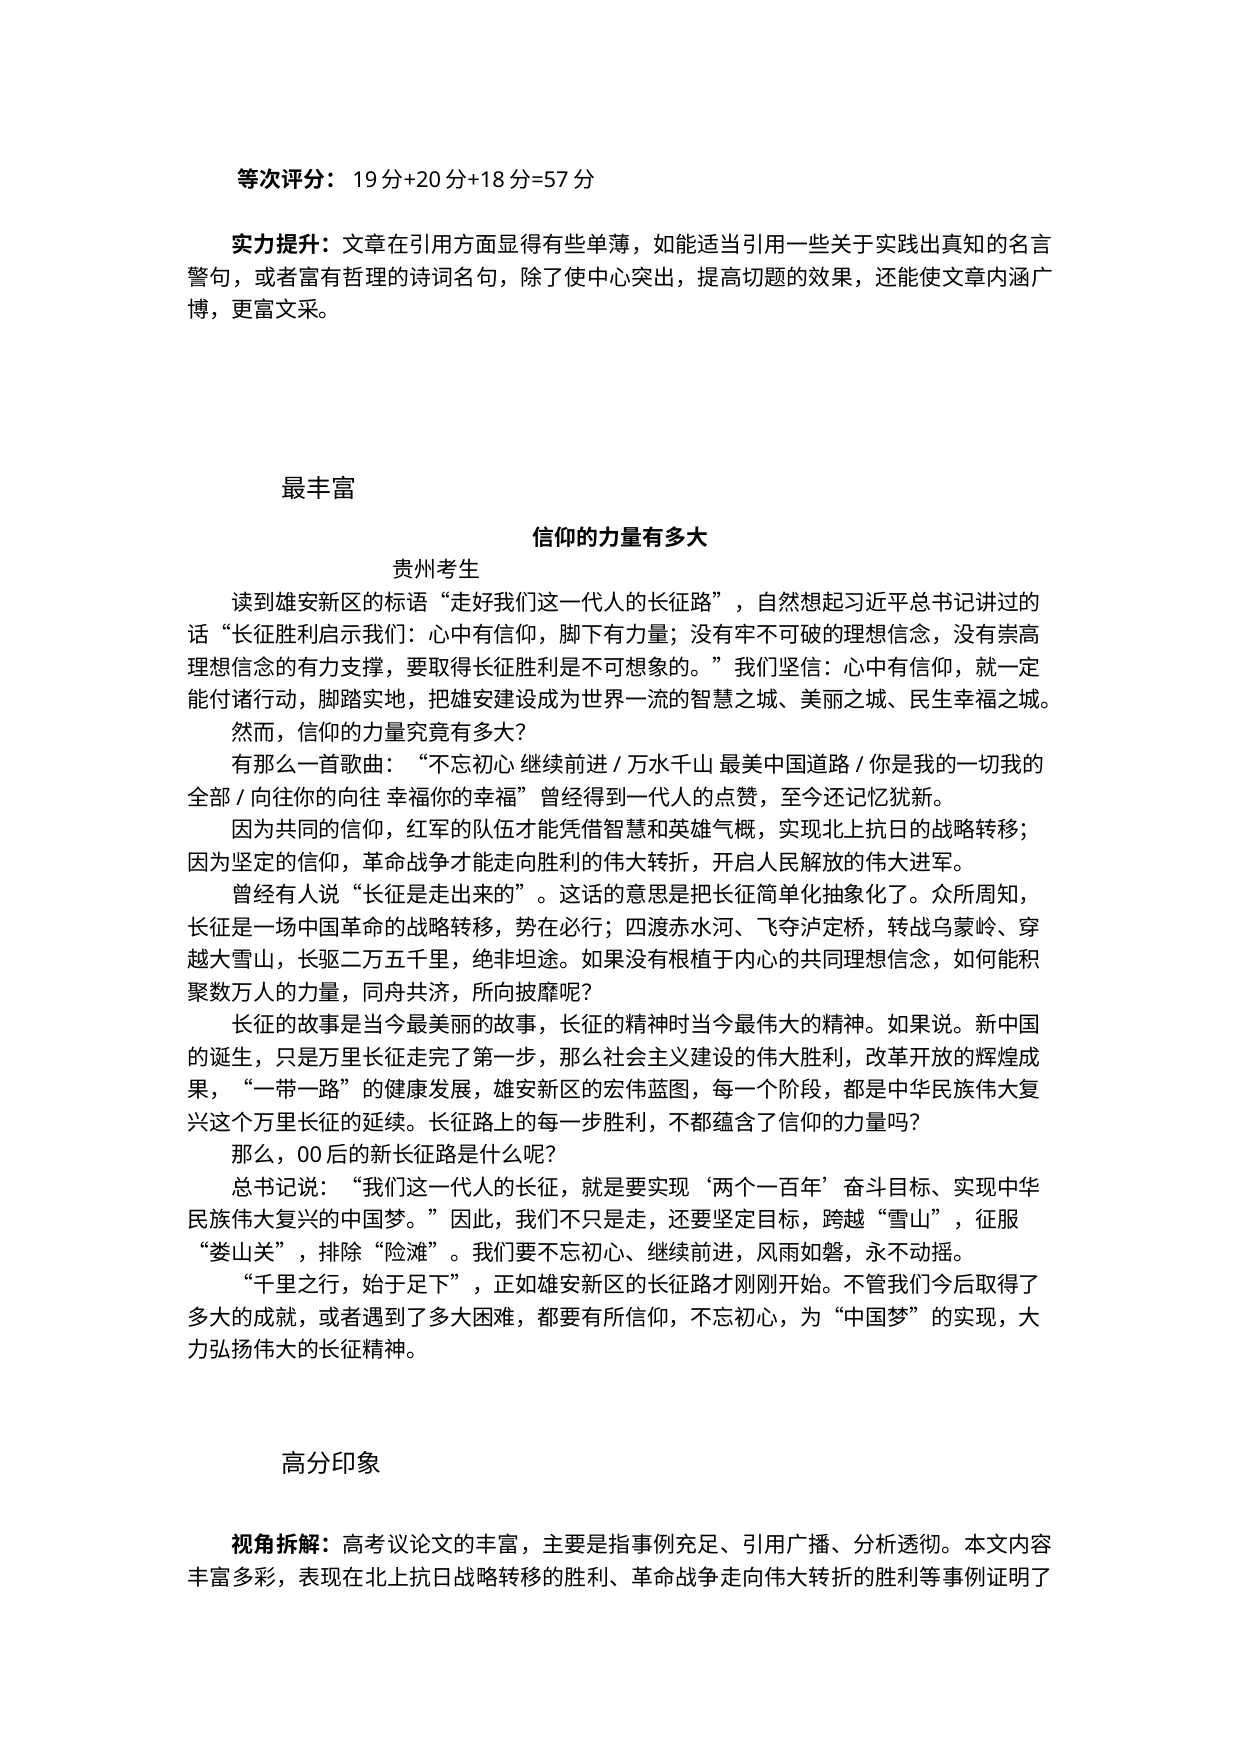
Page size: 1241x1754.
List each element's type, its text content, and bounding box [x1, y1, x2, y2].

text 等次评分： 19分+20分+18分=57分 [187, 162, 1053, 194]
list 总书记说：“我们这一代人的长征，就是要实现‘两个一百年’奋斗目标、实现中华民族伟大复兴的中国梦。”因此，我们不只是走，还要坚定目标，跨越“雪山”，征服“娄山关”，排除“险滩”。我们要不忘初心、继续前进，风雨如磐，永不动摇。 “千里之行，始于足下”，正如雄安新区的长征路才刚刚开始。不管我们今后取得了多大的成就，或者遇到了多大困难，都要有所信仰，不忘初心，为“中国梦”的实现，大力弘扬伟大的长征精神。 [187, 1169, 1053, 1364]
text 贵州考生 [187, 552, 1053, 584]
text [187, 1527, 1053, 1592]
text 最丰富 [231, 454, 1053, 519]
text 实力提升：文章在引用方面显得有些单薄，如能适当引用一些关于实践出真知的名言警句，或者富有哲理的诗词名句，除了使中心突出，提高切题的效果，还能使文章内涵广博，更富文采。 [187, 227, 1053, 324]
list 因为共同的信仰，红军的队伍才能凭借智慧和英雄气概，实现北上抗日的战略转移；因为坚定的信仰，革命战争才能走向胜利的伟大转折，开启人民解放的伟大进军。 曾经有人说“长征是走出来的”。这话的意思是把长征简单化抽象化了。众所周知，长征是一场中国革命的战略转移，势在必行；四渡赤水河、飞夺泸定桥，转战乌蒙岭、穿越大雪山，长驱二万五千里，绝非坦途。如果没有根植于内心的共同理想信念，如何能积聚数万人的力量，同舟共济，所向披靡呢？ 长征的故事是当今最美丽的故事，长征的精神时当今最伟大的精神。如果说。新中国的诞生，只是万里长征走完了第一步，那么社会主义建设的伟大胜利，改革开放的辉煌成果，“一带一路”的健康发展，雄安新区的宏伟蓝图，每一个阶段，都是中华民族伟大复兴这个万里长征的延续。长征路上的每一步胜利，不都蕴含了信仰的力量吗？ 那么，00后的新长征路是什么呢？ [187, 812, 1053, 1169]
list 读到雄安新区的标语“走好我们这一代人的长征路”，自然想起习近平总书记讲过的话“长征胜利启示我们：心中有信仰，脚下有力量；没有牢不可破的理想信念，没有崇高理想信念的有力支撑，要取得长征胜利是不可想象的。”我们坚信：心中有信仰，就一定能付诸行动，脚踏实地，把雄安建设成为世界一流的智慧之城、美丽之城、民生幸福之城。 [187, 584, 1053, 714]
text 高分印象 [231, 1429, 1053, 1494]
subtitle 信仰的力量有多大 [187, 519, 1053, 552]
list 然而，信仰的力量究竟有多大？ 有那么一首歌曲：“不忘初心 继续前进 / 万水千山 最美中国道路 / 你是我的一切我的全部 / 向往你的向往 幸福你的幸福”曾经得到一代人的点赞，至今还记忆犹新。 [187, 714, 1053, 812]
